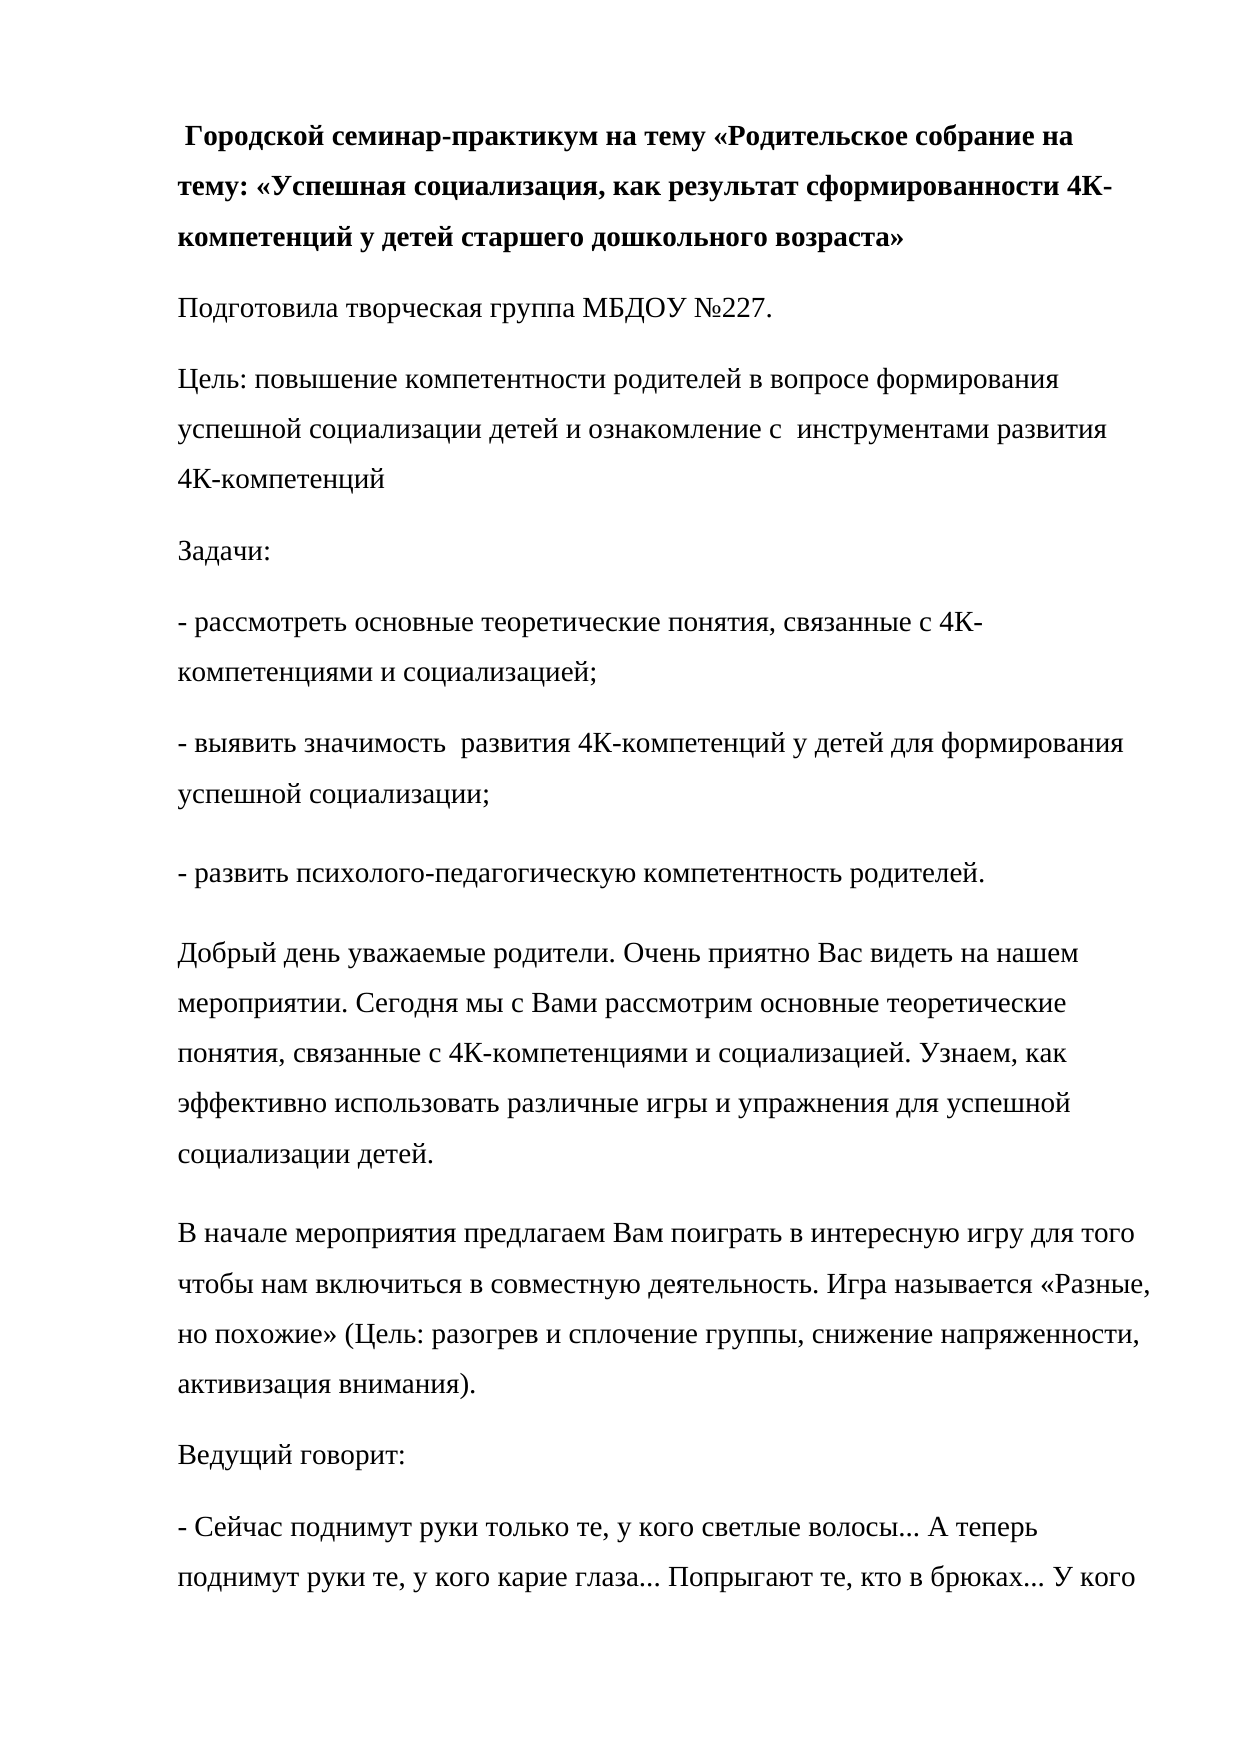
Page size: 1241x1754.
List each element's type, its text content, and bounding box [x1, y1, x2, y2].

text - выявить значимость развития 4К-компетенций у детей для формирования успешной социализации; [177, 725, 1152, 809]
text Добрый день уважаемые родители. Очень приятно Вас видеть на нашем мероприятии. Сегодня мы с Вами рассмотрим основные теоретические понятия, связанные с 4К-компетенциями и социализацией. Узнаем, как эффективно использовать различные игры и упражнения для успешной социализации детей. [177, 935, 1152, 1169]
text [177, 1509, 1152, 1592]
text Ведущий говорит: [177, 1437, 1152, 1471]
text Цель: повышение компетентности родителей в вопросе формирования успешной социализации детей и ознакомление с инструментами развития 4К-компетенций [177, 361, 1152, 495]
text - рассмотреть основные теоретические понятия, связанные с 4К-компетенциями и социализацией; [177, 604, 1152, 688]
text Подготовила творческая группа МБДОУ №227. [177, 290, 1152, 323]
text В начале мероприятия предлагаем Вам поиграть в интересную игру для того чтобы нам включиться в совместную деятельность. Игра называется «Разные, но похожие» (Цель: разогрев и сплочение группы, снижение напряженности, активизация внимания). [177, 1215, 1152, 1400]
text Задачи: [177, 533, 1152, 566]
text - развить психолого-педагогическую компетентность родителей. [177, 855, 1152, 889]
text Городской семинар-практикум на тему «Родительское собрание на тему: «Успешная социализация, как результат сформированности 4К-компетенций у детей старшего дошкольного возраста» [177, 118, 1152, 252]
